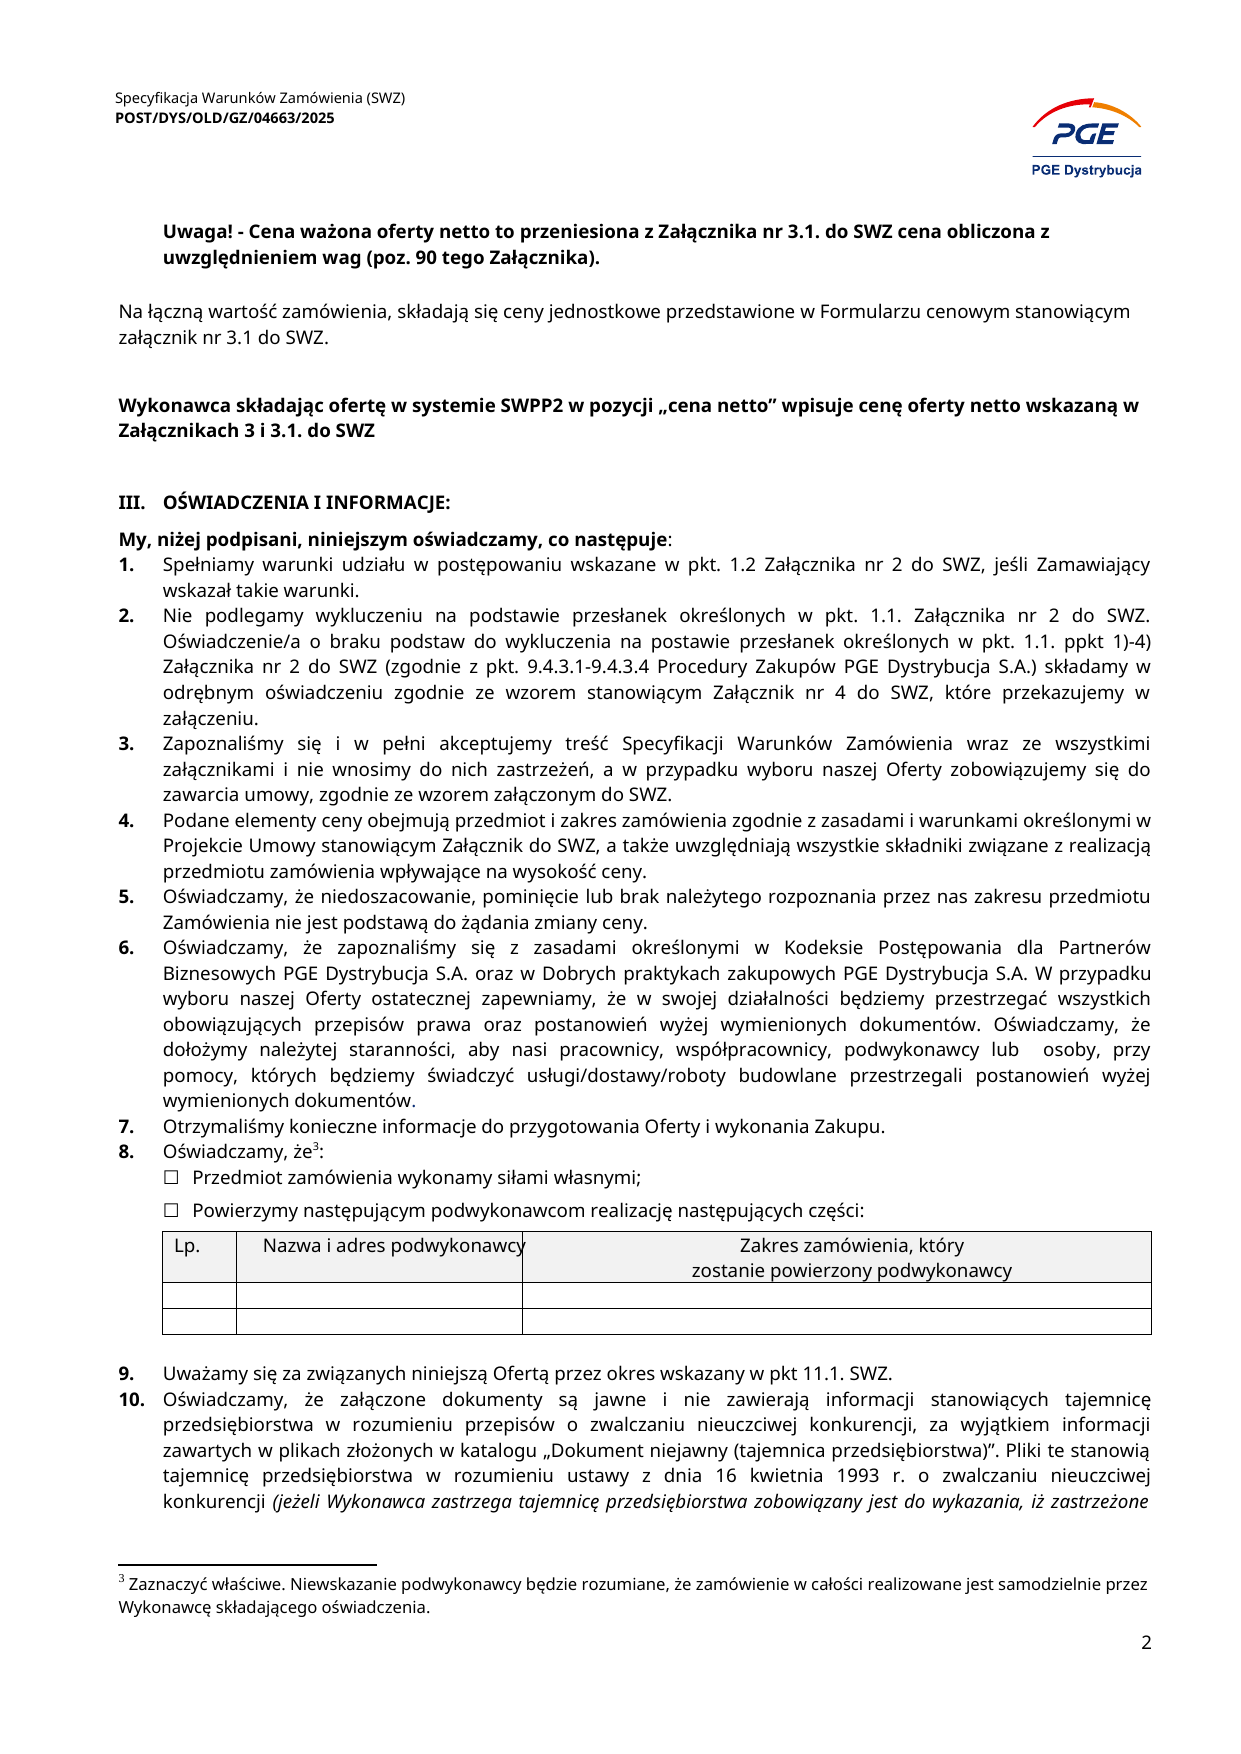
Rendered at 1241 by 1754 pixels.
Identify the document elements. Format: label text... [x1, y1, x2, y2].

list Otrzymaliśmy konieczne informacje do przygotowania Oferty i wykonania Zakupu. [118, 1113, 1152, 1139]
list Uwaga! - Cena ważona oferty netto to przeniesiona z Załącznika nr 3.1. do SWZ cena obliczona z uwzględnieniem wag (poz. 90 tego Załącznika). [163, 218, 1152, 269]
list Zapoznaliśmy się i w pełni akceptujemy treść Specyfikacji Warunków Zamówienia wraz ze wszystkimi załącznikami i nie wnosimy do nich zastrzeżeń, a w przypadku wyboru naszej Oferty zobowiązujemy się do zawarcia umowy, zgodnie ze wzorem załączonym do SWZ. [118, 730, 1152, 807]
table_cell [163, 1283, 236, 1308]
text Powierzymy następującym podwykonawcom realizację następujących części: [163, 1198, 1181, 1223]
list Oświadczamy, że zapoznaliśmy się z zasadami określonymi w Kodeksie Postępowania dla Partnerów Biznesowych PGE Dystrybucja S.A. oraz w Dobrych praktykach zakupowych PGE Dystrybucja S.A. W przypadku wyboru naszej Oferty ostatecznej zapewniamy, że w swojej działalności będziemy przestrzegać wszystkich obowiązujących przepisów prawa oraz postanowień wyżej wymienionych dokumentów. Oświadczamy, że dołożymy należytej staranności, aby nasi pracownicy, współpracownicy, podwykonawcy lub osoby, przy pomocy, których będziemy świadczyć usługi/dostawy/roboty budowlane przestrzegali postanowień wyżej wymienionych dokumentów. [118, 934, 1152, 1113]
list Uważamy się za związanych niniejszą Ofertą przez okres wskazany w pkt 11.1. SWZ. [118, 1361, 1152, 1386]
list Podane elementy ceny obejmują przedmiot i zakres zamówienia zgodnie z zasadami i warunkami określonymi w Projekcie Umowy stanowiącym Załącznik do SWZ, a także uwzględniają wszystkie składniki związane z realizacją przedmiotu zamówienia wpływające na wysokość ceny. [118, 807, 1152, 883]
list Oświadczamy, że niedoszacowanie, pominięcie lub brak należytego rozpoznania przez nas zakresu przedmiotu Zamówienia nie jest podstawą do żądania zmiany ceny. [118, 883, 1152, 934]
list Spełniamy warunki udziału w postępowaniu wskazane w pkt. 1.2 Załącznika nr 2 do SWZ, jeśli Zamawiający wskazał takie warunki. [118, 552, 1152, 603]
text Przedmiot zamówienia wykonamy siłami własnymi; [163, 1164, 1181, 1189]
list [118, 1386, 1152, 1514]
table_cell [237, 1309, 522, 1334]
table_cell [523, 1283, 1151, 1308]
table_cell [237, 1283, 522, 1308]
table_cell [523, 1309, 1151, 1334]
table_cell [163, 1309, 236, 1334]
text Wykonawca składając ofertę w systemie SWPP2 w pozycji „cena netto” wpisuje cenę oferty netto wskazaną w Załącznikach 3 i 3.1. do SWZ [118, 392, 1152, 443]
list My, niżej podpisani, niniejszym oświadczamy, co następuje: [118, 527, 1152, 552]
table_header Lp. [163, 1232, 236, 1282]
table_header Zakres zamówienia, który zostanie powierzony podwykonawcy [523, 1232, 1151, 1282]
subtitle OŚWIADCZENIA I INFORMACJE: [118, 489, 1152, 514]
list Nie podlegamy wykluczeniu na podstawie przesłanek określonych w pkt. 1.1. Załącznika nr 2 do SWZ. Oświadczenie/a o braku podstaw do wykluczenia na postawie przesłanek określonych w pkt. 1.1. ppkt 1)-4) Załącznika nr 2 do SWZ (zgodnie z pkt. 9.4.3.1-9.4.3.4 Procedury Zakupów PGE Dystrybucja S.A.) składamy w odrębnym oświadczeniu zgodnie ze wzorem stanowiącym Załącznik nr 4 do SWZ, które przekazujemy w załączeniu. [118, 603, 1152, 730]
table_header Nazwa i adres podwykonawcy [237, 1232, 522, 1282]
text Na łączną wartość zamówienia, składają się ceny jednostkowe przedstawione w Formularzu cenowym stanowiącym załącznik nr 3.1 do SWZ. [118, 299, 1152, 350]
list Oświadczamy, że: [118, 1139, 1152, 1164]
